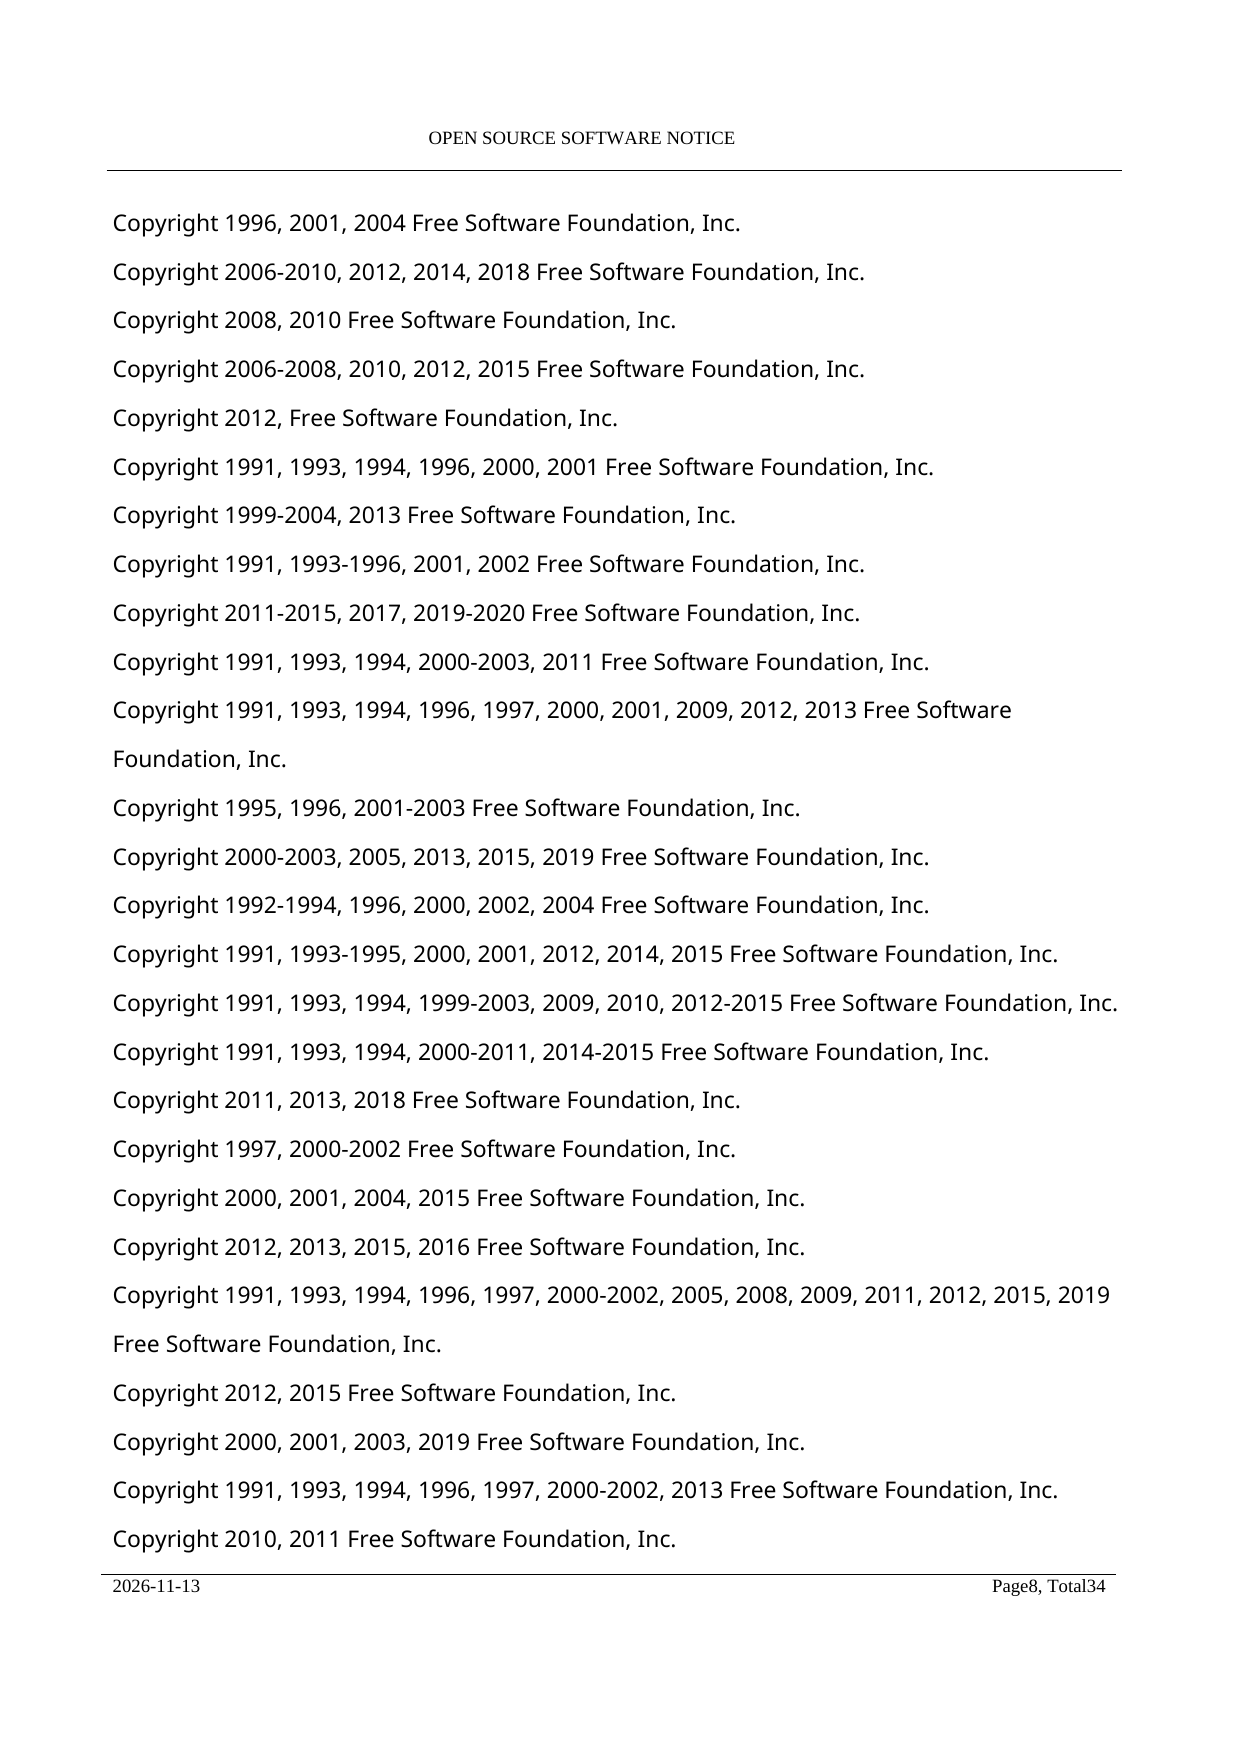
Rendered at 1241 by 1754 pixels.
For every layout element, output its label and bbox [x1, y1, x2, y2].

text [112, 206, 1128, 1555]
